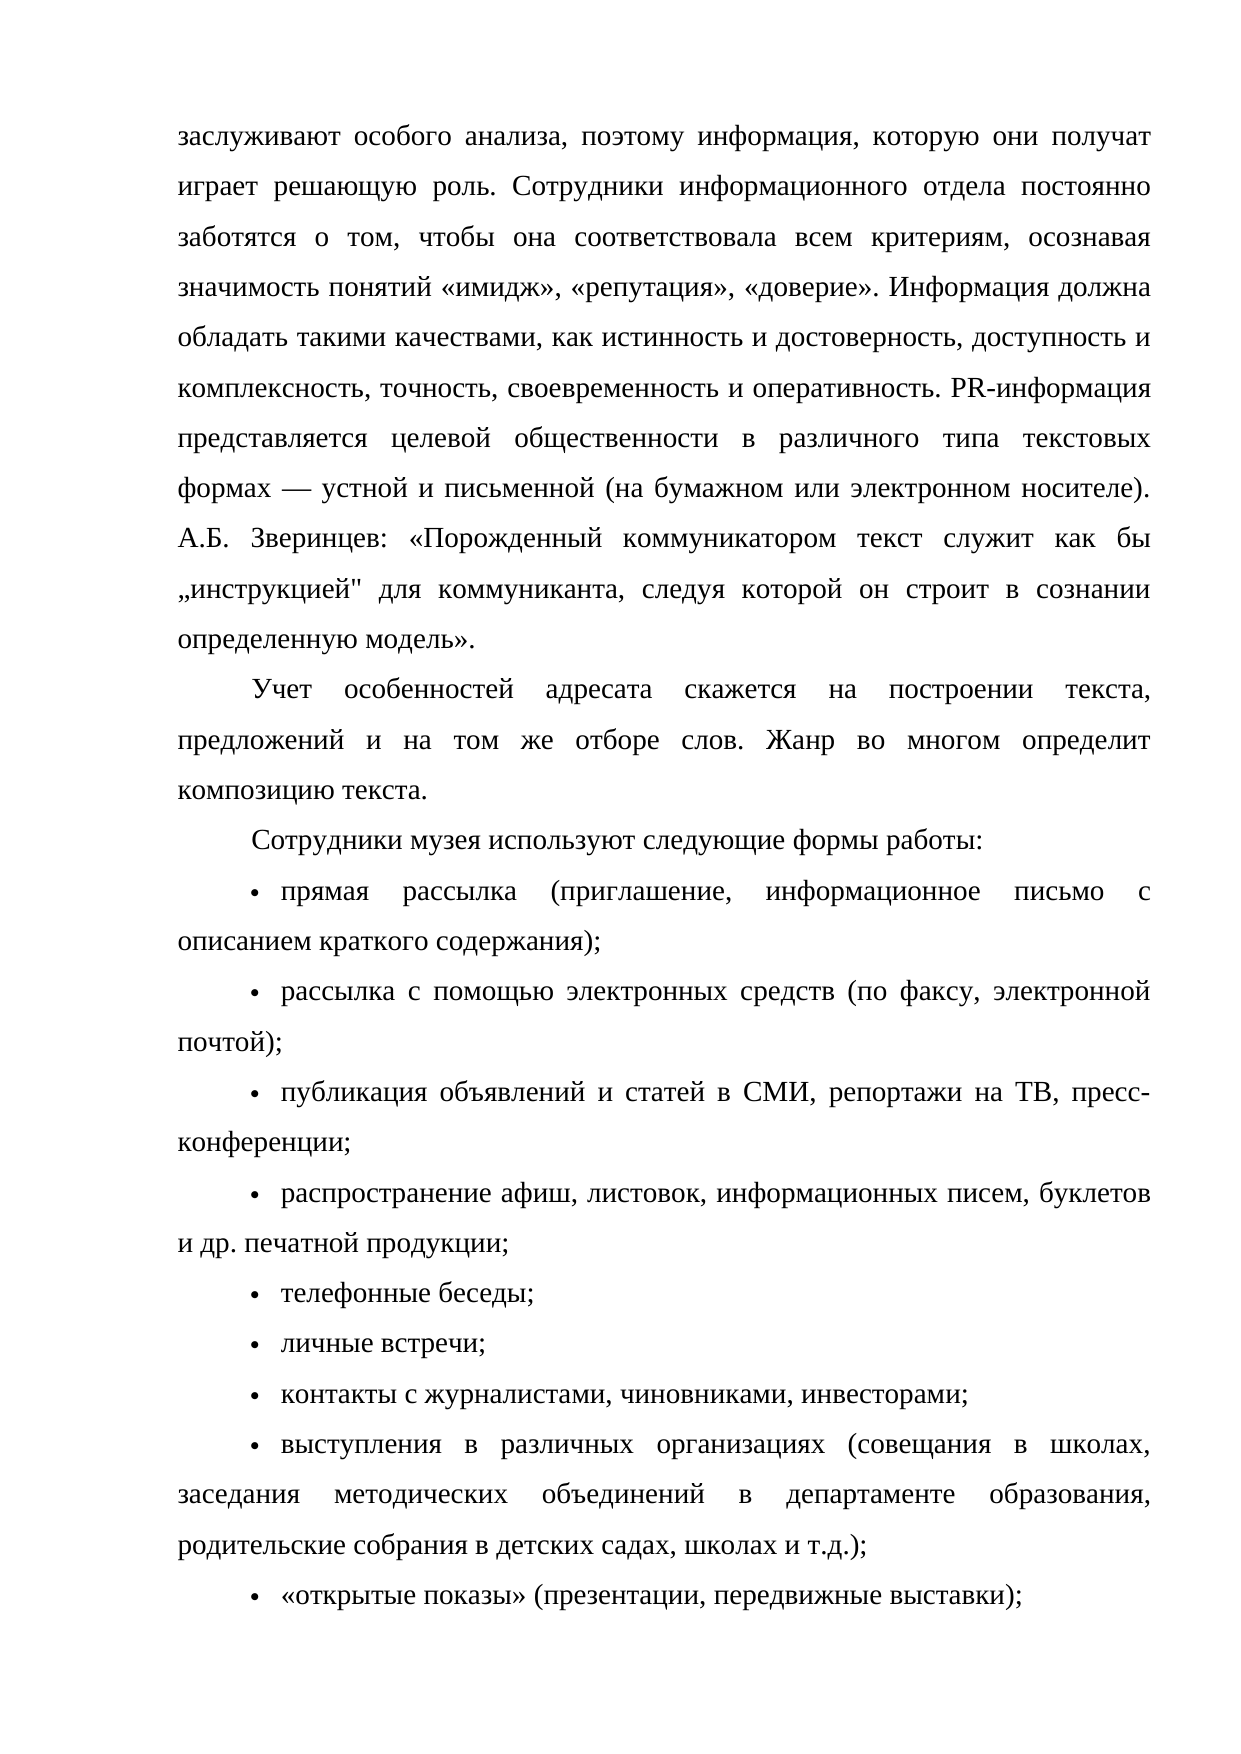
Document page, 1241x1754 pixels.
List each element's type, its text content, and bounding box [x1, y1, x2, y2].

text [177, 118, 1152, 655]
list прямая рассылка (приглашение, информационное письмо с описанием краткого содержания); [177, 873, 1152, 957]
text Сотрудники музея используют следующие формы работы: [177, 822, 1152, 856]
list личные встречи; [177, 1326, 1152, 1359]
list выступления в различных организациях (совещания в школах, заседания методических объединений в департаменте образования, родительские собрания в детских садах, школах и т.д.); [177, 1426, 1152, 1560]
list публикация объявлений и статей в СМИ, репортажи на ТВ, пресс-конференции; [177, 1074, 1152, 1158]
list телефонные беседы; [177, 1275, 1152, 1309]
list «открытые показы» (презентации, передвижные выставки); [177, 1577, 1152, 1611]
list рассылка с помощью электронных средств (по факсу, электронной почтой); [177, 973, 1152, 1057]
list распространение афиш, листовок, информационных писем, буклетов и др. печатной продукции; [177, 1175, 1152, 1258]
list контакты с журналистами, чиновниками, инвесторами; [177, 1376, 1152, 1409]
text Учет особенностей адресата скажется на построении текста, предложений и на том же отборе слов. Жанр во многом определит композицию текста. [177, 672, 1152, 806]
